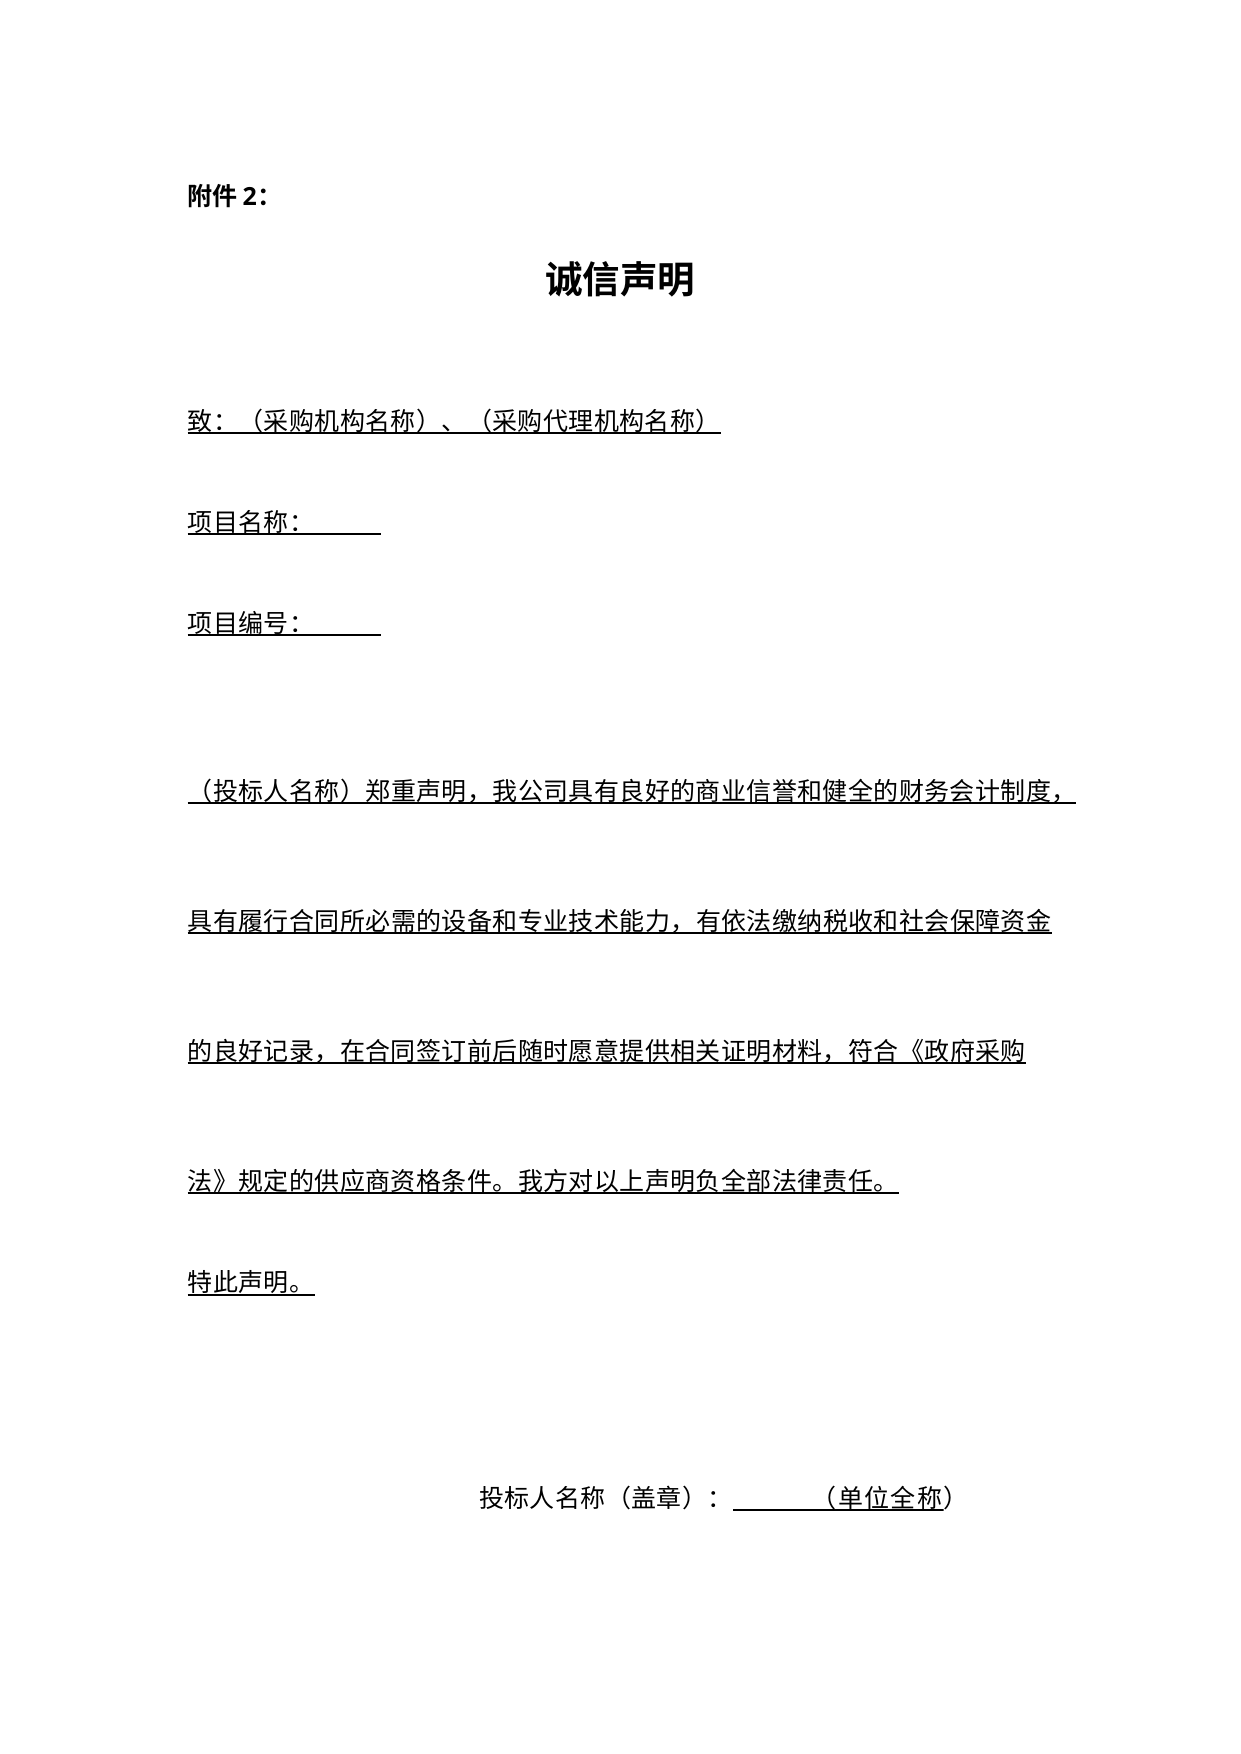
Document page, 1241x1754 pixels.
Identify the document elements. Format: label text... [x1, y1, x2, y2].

text （投标人名称）郑重声明，我公司具有良好的商业信誉和健全的财务会计制度，具有履行合同所必需的设备和专业技术能力，有依法缴纳税收和社会保障资金的良好记录，在合同签订前后随时愿意提供相关证明材料，符合《政府采购法》规定的供应商资格条件。我方对以上声明负全部法律责任。 [187, 803, 1053, 1212]
text 诚信声明 [188, 245, 1053, 310]
text 致：（采购机构名称）、（采购代理机构名称） [187, 387, 1053, 452]
text （投标人名称）郑重声明，我公司具有良好的商业信誉和健全的财务会计制度，具有履行合同所必需的设备和专业技术能力，有依法缴纳税收和社会保障资金的良好记录，在合同签订前后随时愿意提供相关证明材料，符合《政府采购法》规定的供应商资格条件。我方对以上声明负全部法律责任。 [187, 757, 1053, 802]
text 项目编号： [187, 589, 1053, 654]
text 附件2： [187, 162, 1053, 227]
text 特此声明。 [187, 1248, 1053, 1313]
text 投标人名称（盖章）： （单位全称） [187, 1464, 1053, 1529]
text 项目名称： [187, 488, 1053, 553]
